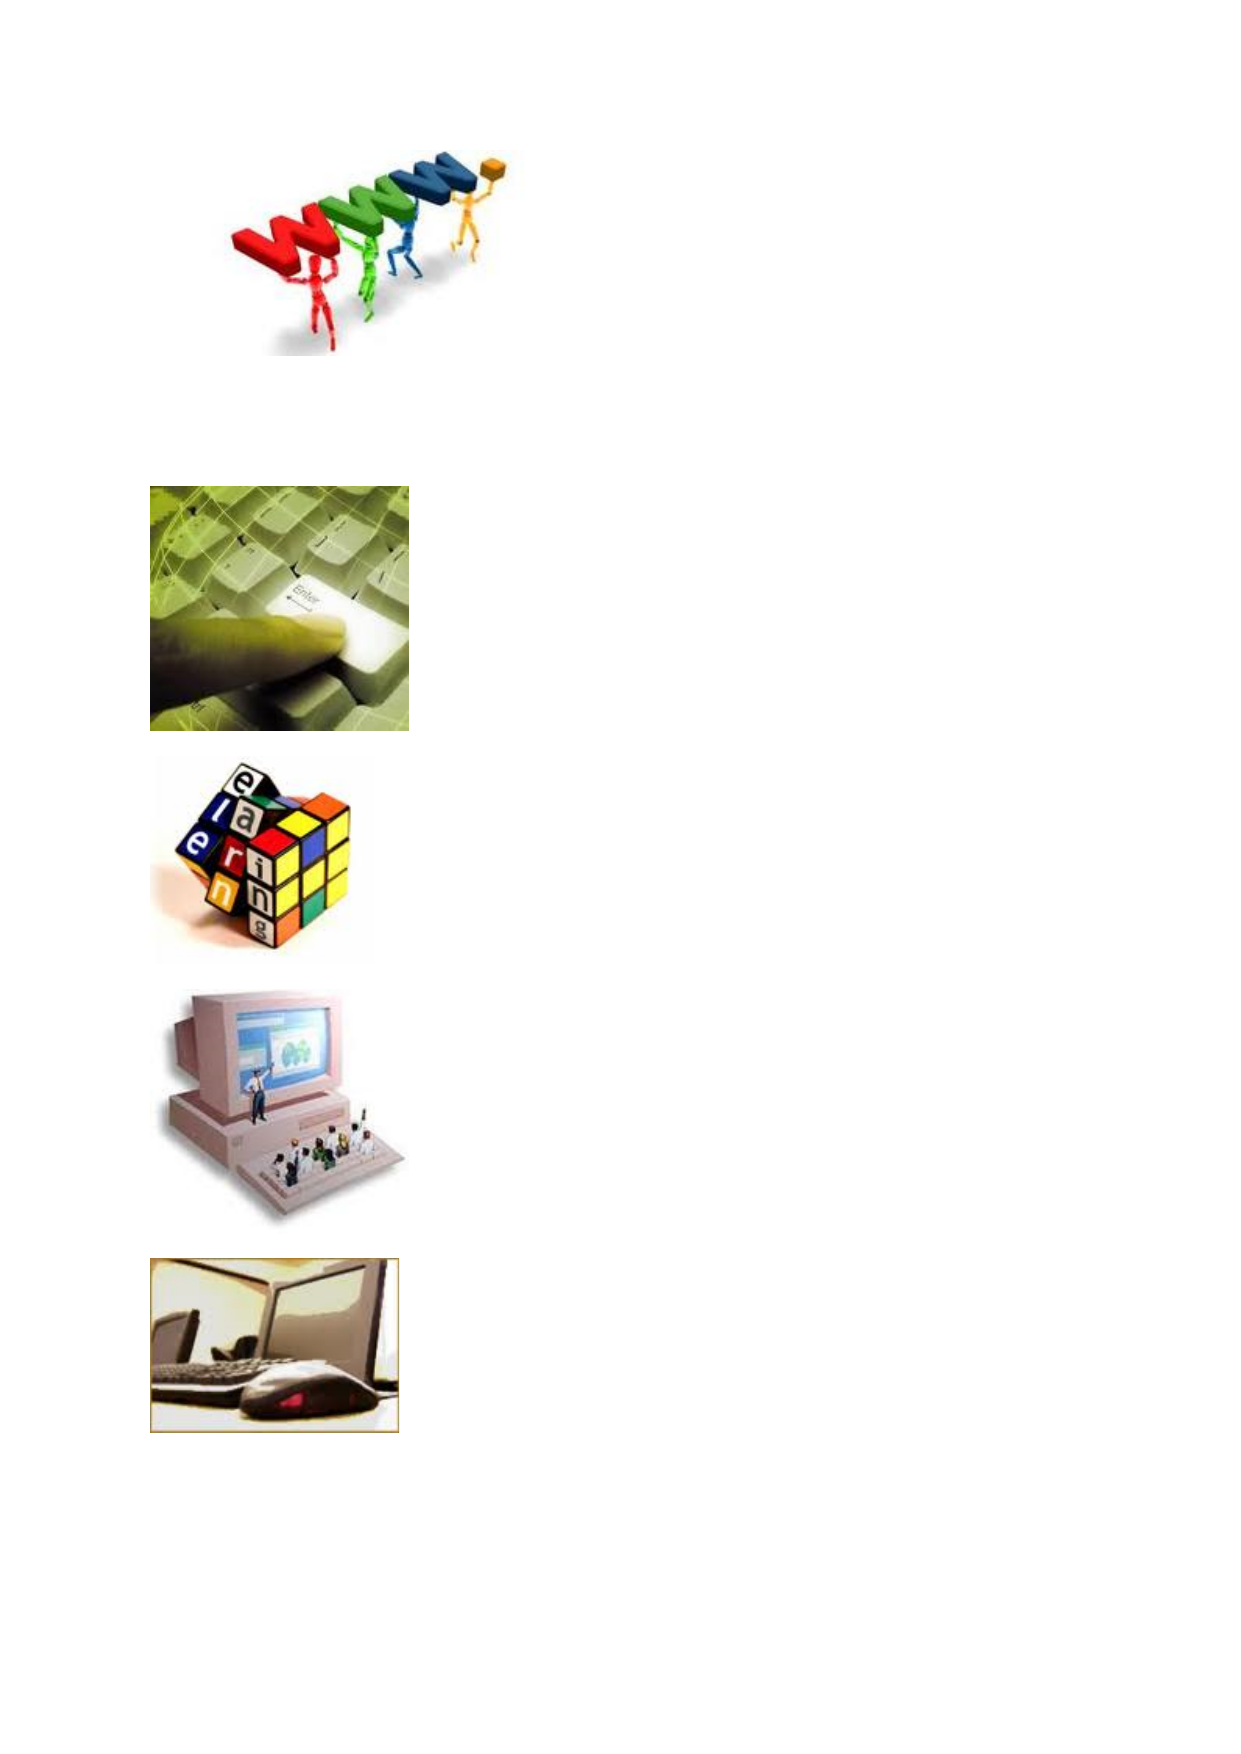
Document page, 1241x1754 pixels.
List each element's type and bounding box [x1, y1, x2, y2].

picture [150, 756, 375, 964]
picture [150, 150, 588, 356]
picture [150, 1258, 400, 1433]
picture [150, 486, 409, 731]
picture [150, 989, 409, 1234]
